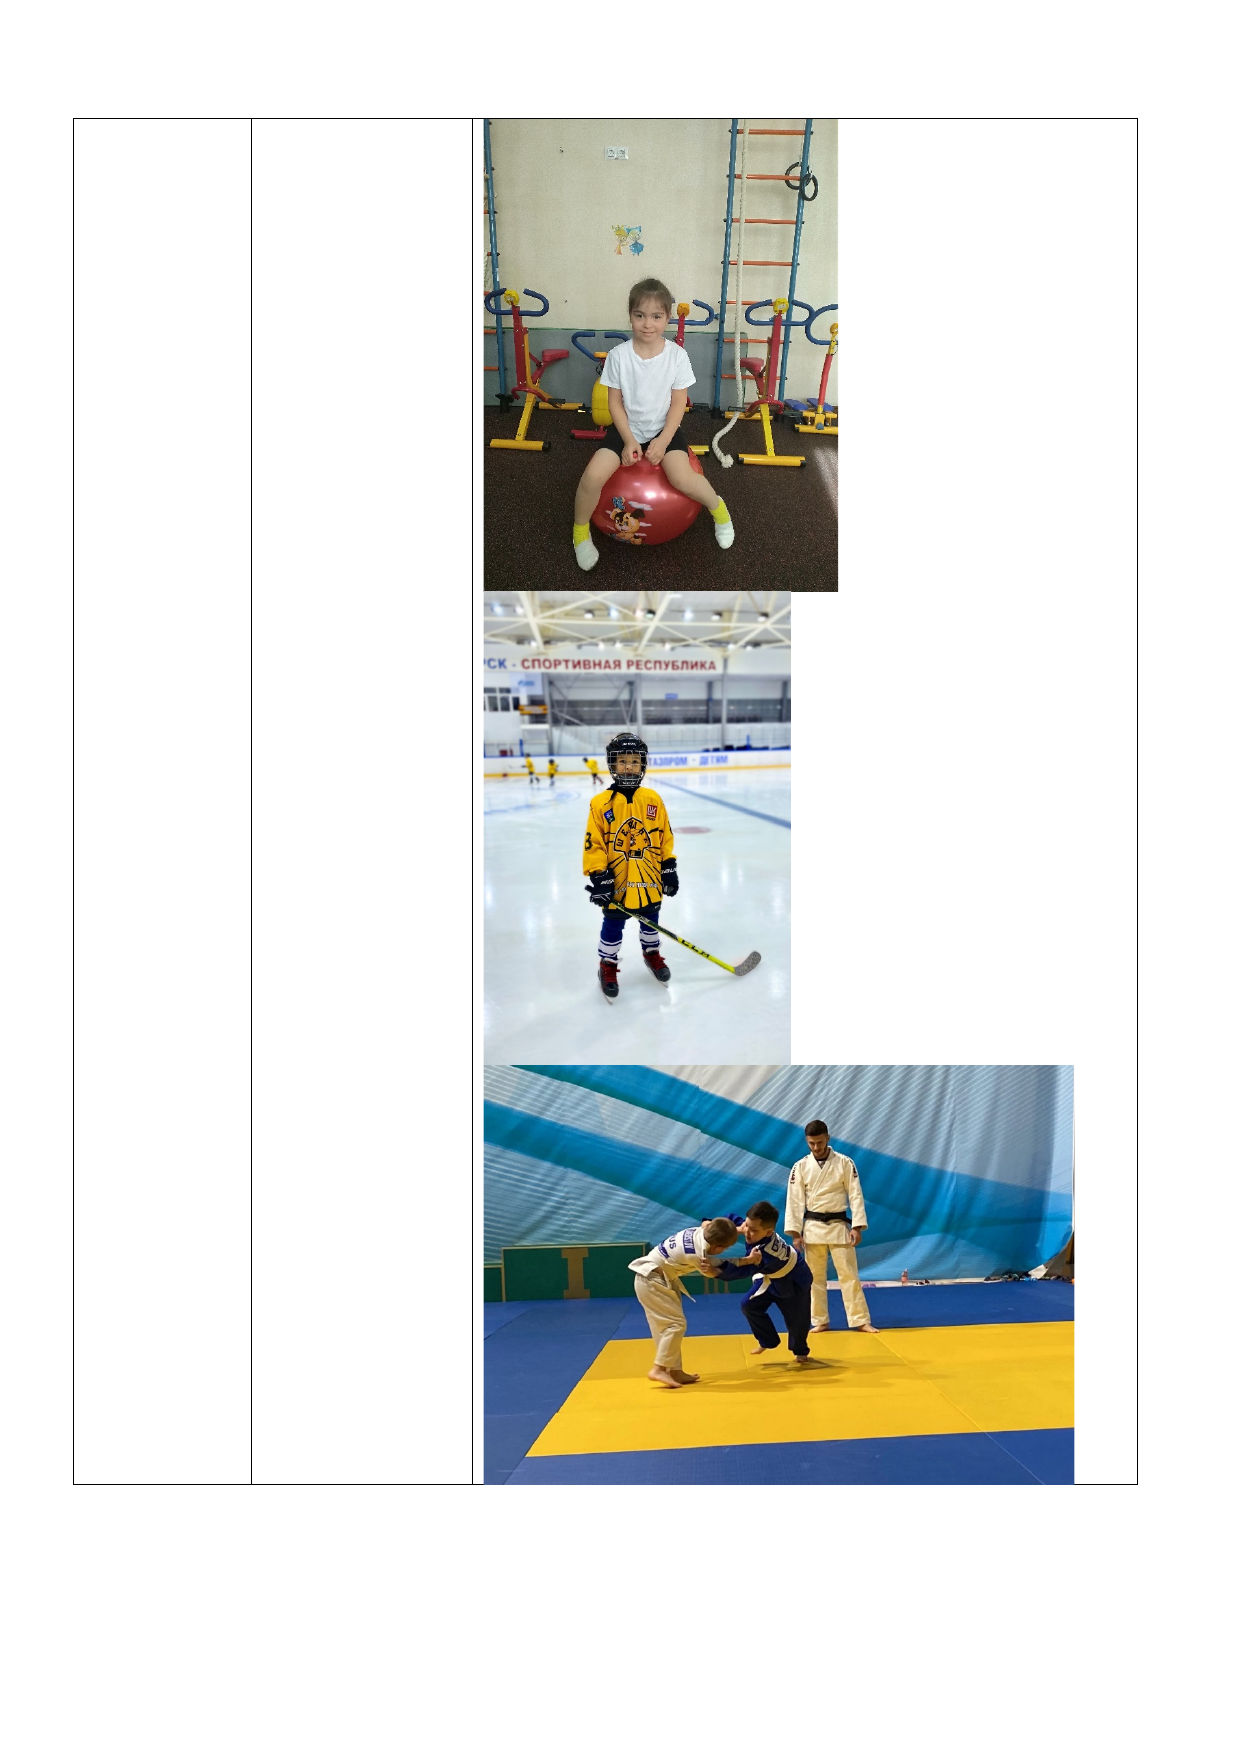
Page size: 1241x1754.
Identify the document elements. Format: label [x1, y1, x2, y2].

picture [483, 119, 1075, 1485]
